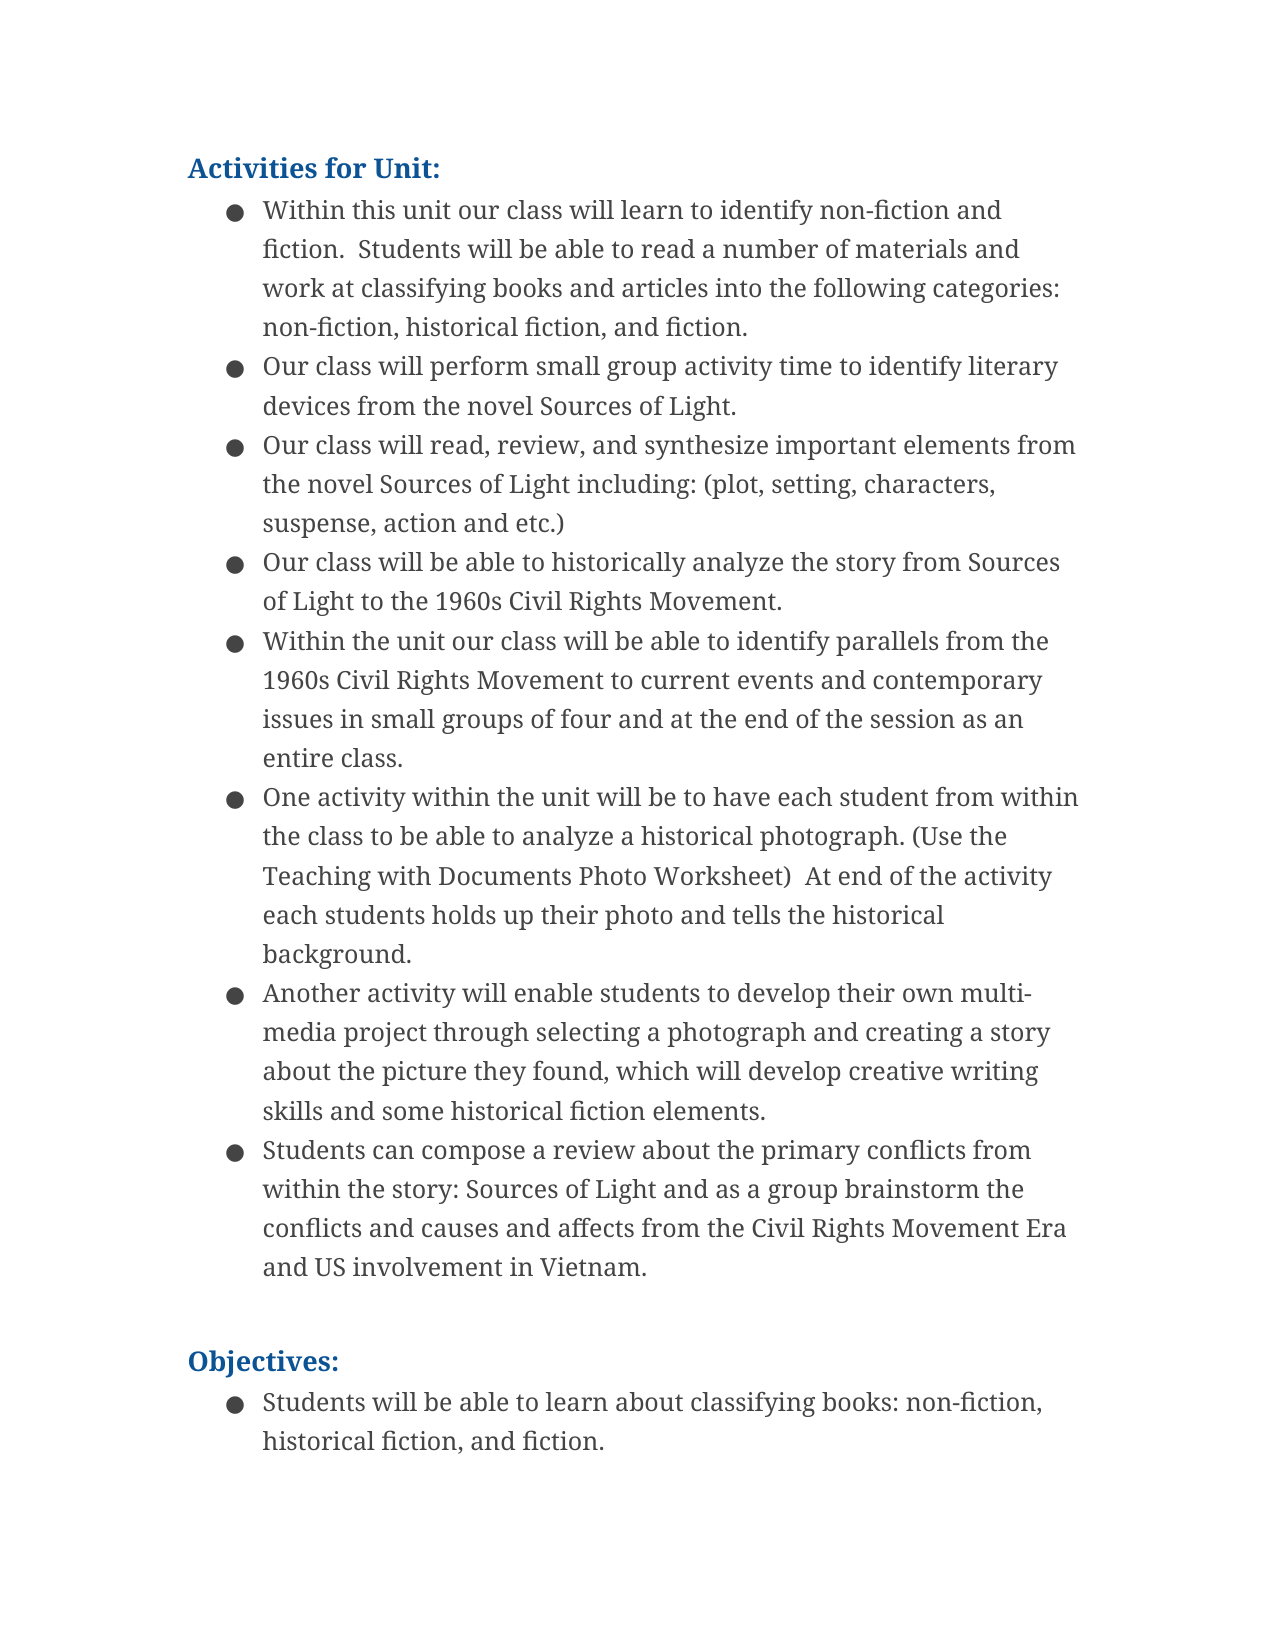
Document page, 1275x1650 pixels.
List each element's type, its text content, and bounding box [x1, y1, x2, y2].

list One activity within the unit will be to have each student from within the class to be able to analyze a historical photograph. (Use the Teaching with Documents Photo Worksheet) At end of the activity each students holds up their photo and tells the historical background. [225, 780, 1087, 971]
list Our class will be able to historically analyze the story from Sources of Light to the 1960s Civil Rights Movement. [225, 545, 1087, 618]
list Our class will perform small group activity time to identify literary devices from the novel Sources of Light. [225, 349, 1087, 422]
list Students can compose a review about the primary conflicts from within the story: Sources of Light and as a group brainstorm the conflicts and causes and affects from the Civil Rights Movement Era and US involvement in Vietnam. [225, 1132, 1087, 1317]
list Within this unit our class will learn to identify non-fiction and fiction. Students will be able to read a number of materials and work at classifying books and articles into the following categories: non-fiction, historical fiction, and fiction. [225, 192, 1087, 344]
subtitle Objectives: [187, 1342, 1087, 1379]
list Our class will read, review, and synthesize important elements from the novel Sources of Light including: (plot, setting, characters, suspense, action and etc.) [225, 427, 1087, 540]
subtitle Activities for Unit: [187, 150, 1087, 187]
list Within the unit our class will be able to identify parallels from the 1960s Civil Rights Movement to current events and contemporary issues in small groups of four and at the end of the session as an entire class. [225, 623, 1087, 775]
list Students will be able to learn about classifying books: non-fiction, historical fiction, and fiction. [225, 1384, 1087, 1458]
list Another activity will enable students to develop their own multi-media project through selecting a photograph and creating a story about the picture they found, which will develop creative writing skills and some historical fiction elements. [225, 976, 1087, 1127]
